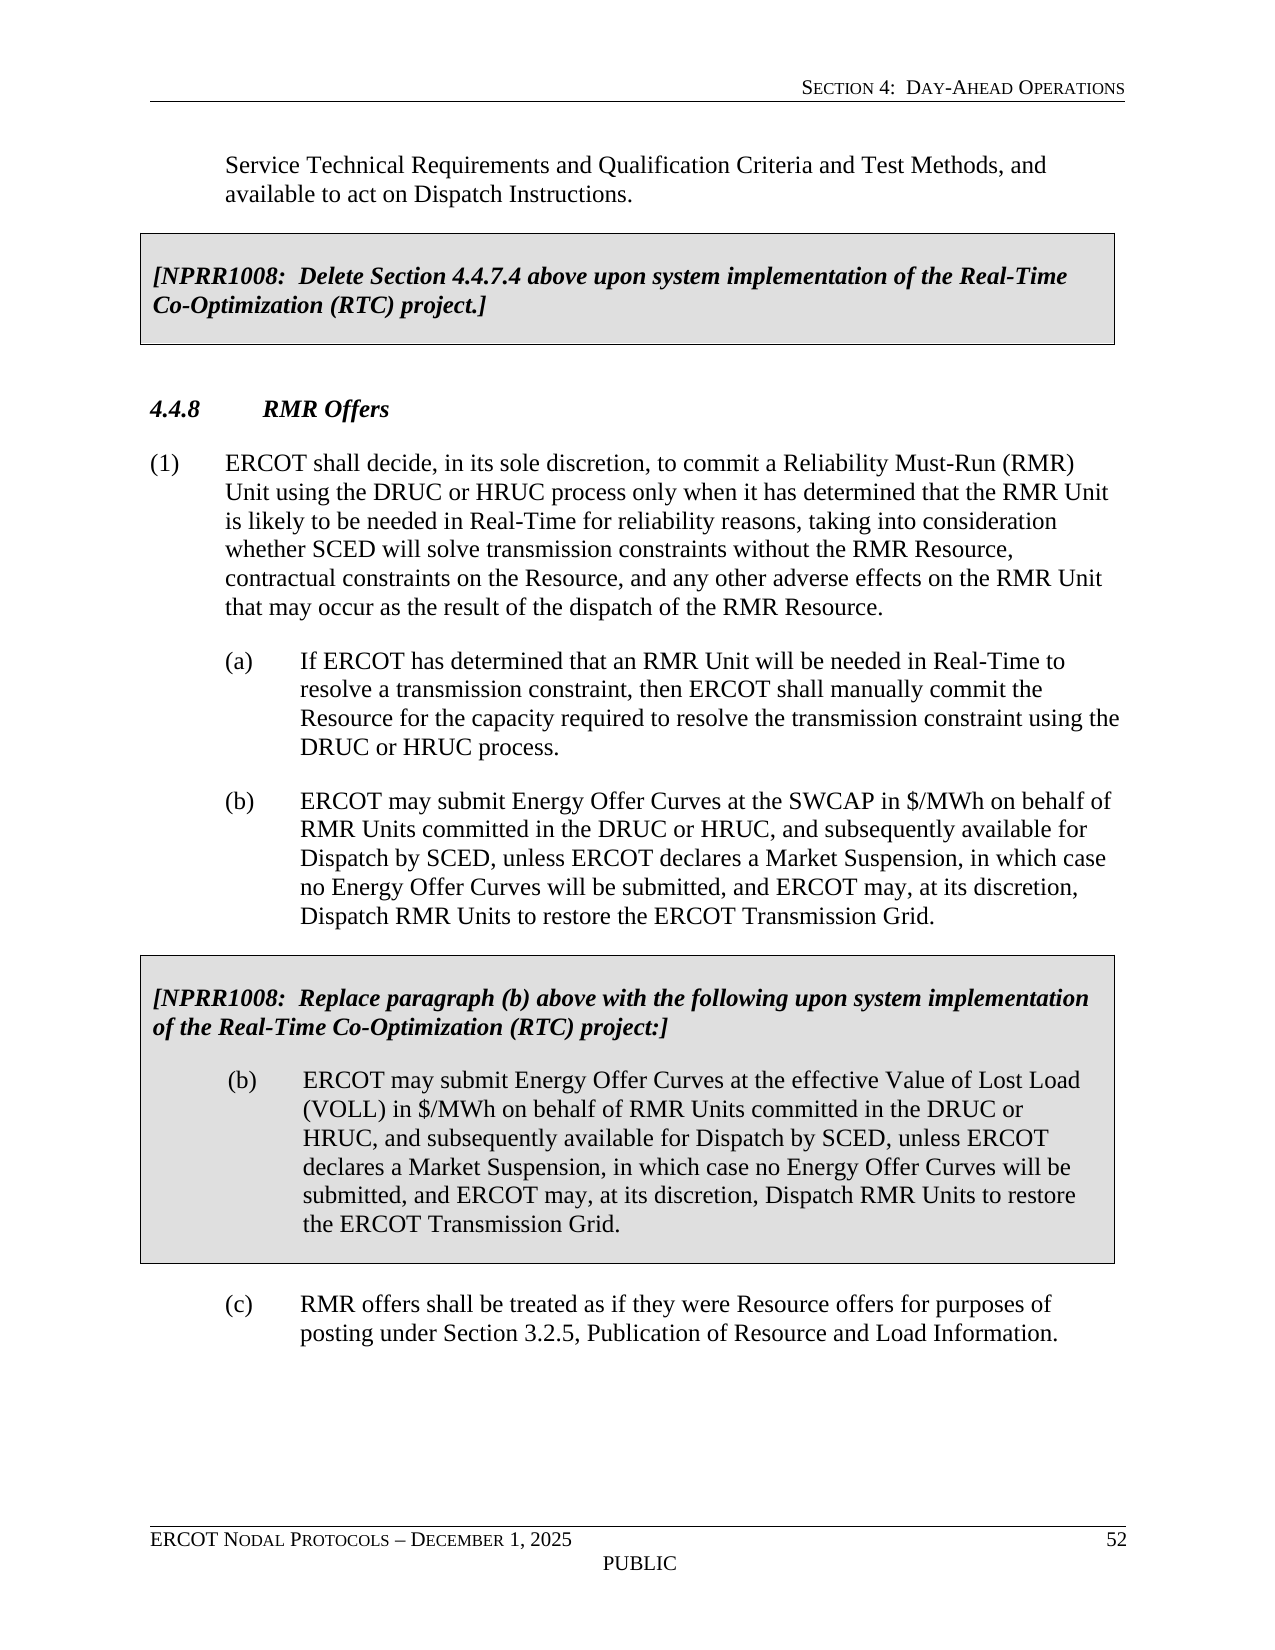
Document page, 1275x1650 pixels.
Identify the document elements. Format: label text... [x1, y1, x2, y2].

text (c) RMR offers shall be treated as if they were Resource offers for purposes of posting under Section 3.2.5, Publication of Resource and Load Information. [225, 1289, 1125, 1347]
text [150, 150, 1125, 207]
text (1) ERCOT shall decide, in its sole discretion, to commit a Reliability Must-Run (RMR) Unit using the DRUC or HRUC process only when it has determined that the RMR Unit is likely to be needed in Real-Time for reliability reasons, taking into consideration whether SCED will solve transmission constraints without the RMR Resource, contractual constraints on the Resource, and any other adverse effects on the RMR Unit that may occur as the result of the dispatch of the RMR Resource. [150, 448, 1125, 621]
text (a) If ERCOT has determined that an RMR Unit will be needed in Real-Time to resolve a transmission constraint, then ERCOT shall manually commit the Resource for the capacity required to resolve the transmission constraint using the DRUC or HRUC process. [225, 646, 1125, 761]
text 4.4.8 RMR Offers [150, 394, 1125, 423]
text (b) ERCOT may submit Energy Offer Curves at the SWCAP in $/MWh on behalf of RMR Units committed in the DRUC or HRUC, and subsequently available for Dispatch by SCED, unless ERCOT declares a Market Suspension, in which case no Energy Offer Curves will be submitted, and ERCOT may, at its discretion, Dispatch RMR Units to restore the ERCOT Transmission Grid. [225, 786, 1125, 929]
table_header [NPRR1008: Delete Section 4.4.7.4 above upon system implementation of the Real-Time Co-Optimization (RTC) project.] [141, 234, 1114, 343]
table_header [NPRR1008: Replace paragraph (b) above with the following upon system implementation of the Real-Time Co-Optimization (RTC) project:] (b) ERCOT may submit Energy Offer Curves at the effective Value of Lost Load (VOLL) in $/MWh on behalf of RMR Units committed in the DRUC or HRUC, and subsequently available for Dispatch by SCED, unless ERCOT declares a Market Suspension, in which case no Energy Offer Curves will be submitted, and ERCOT may, at its discretion, Dispatch RMR Units to restore the ERCOT Transmission Grid. [141, 956, 1114, 1263]
